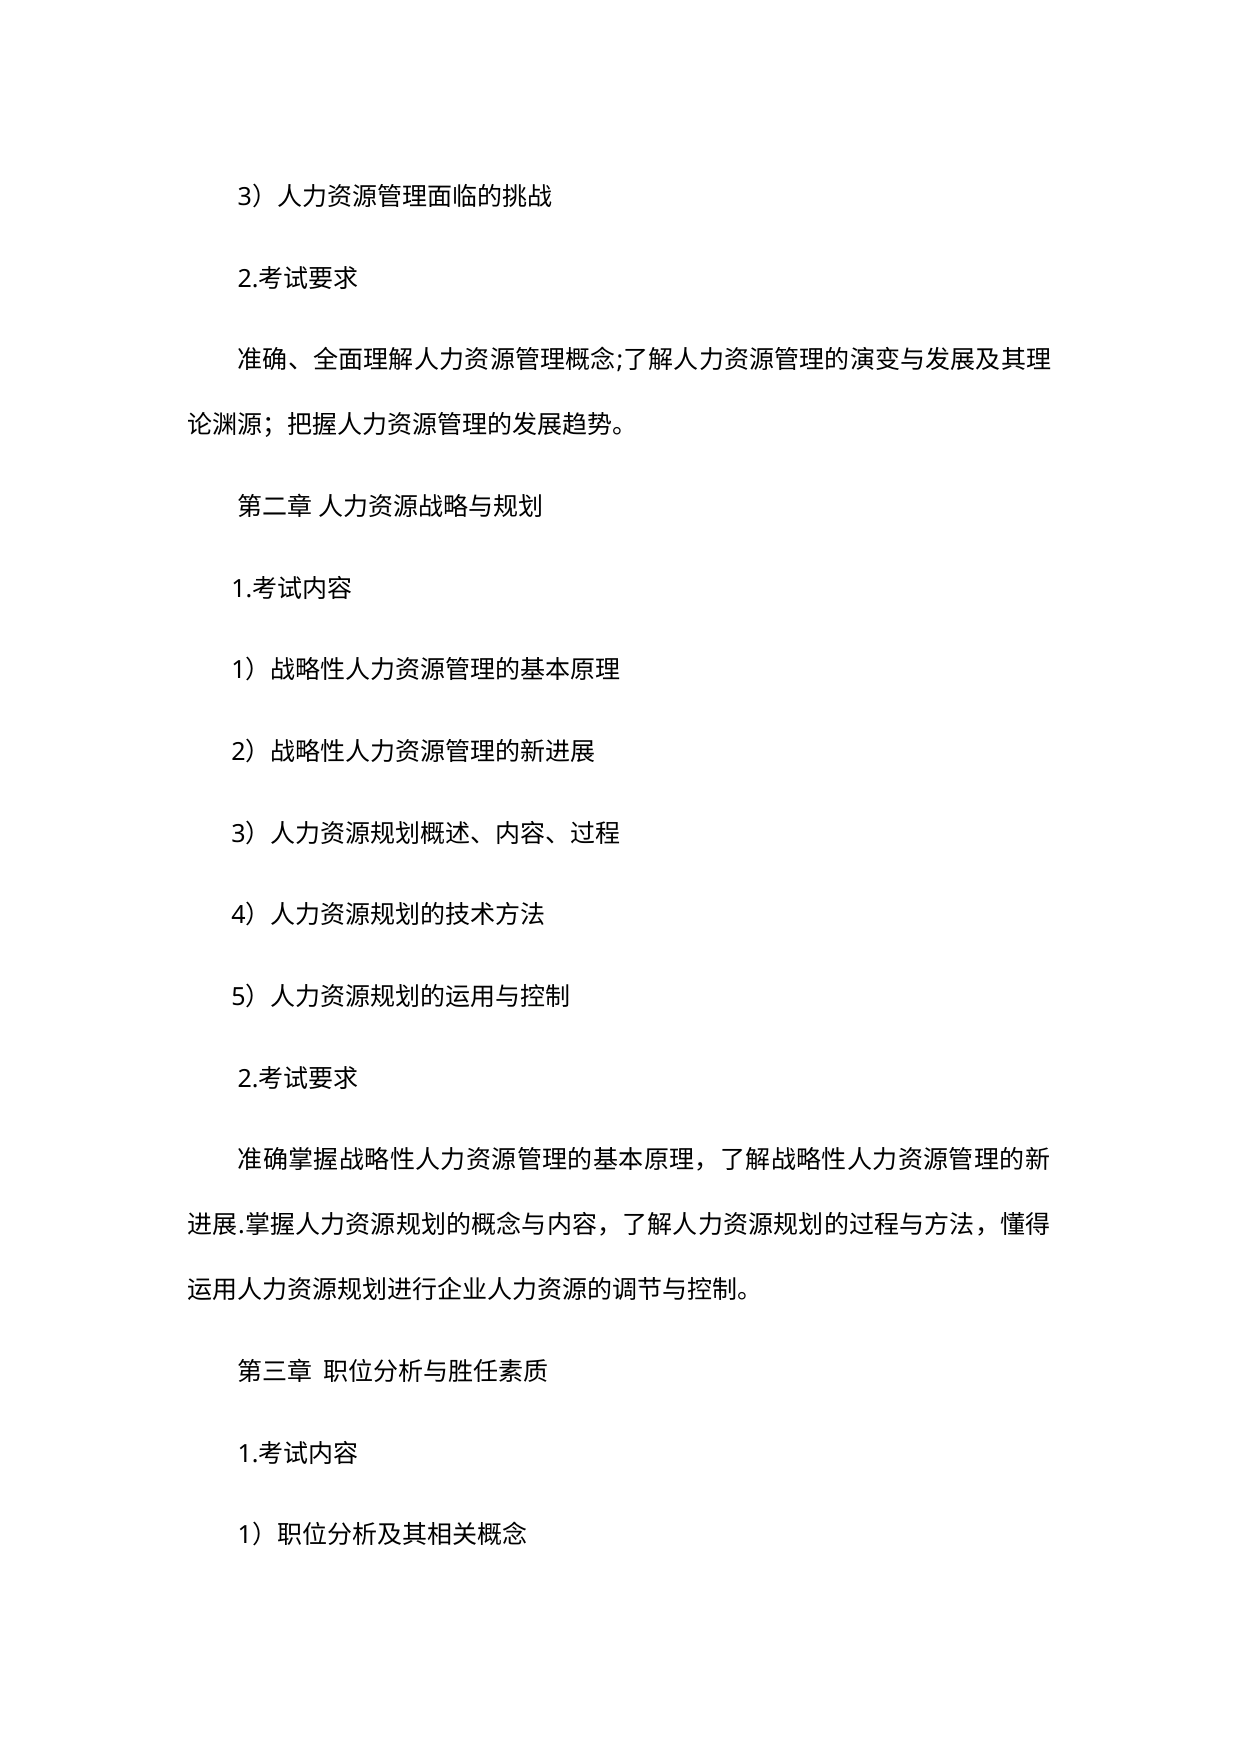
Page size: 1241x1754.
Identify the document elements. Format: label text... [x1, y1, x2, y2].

text 1.考试内容 [187, 1419, 1053, 1484]
text 2）战略性人力资源管理的新进展 [231, 717, 1053, 782]
text 4）人力资源规划的技术方法 [231, 880, 1053, 945]
text 3）人力资源管理面临的挑战 [187, 162, 1053, 227]
text 5）人力资源规划的运用与控制 [231, 962, 1053, 1027]
text 第二章 人力资源战略与规划 [187, 472, 1053, 537]
text 1）职位分析及其相关概念 [187, 1500, 1053, 1565]
text 准确掌握战略性人力资源管理的基本原理，了解战略性人力资源管理的新进展.掌握人力资源规划的概念与内容，了解人力资源规划的过程与方法，懂得运用人力资源规划进行企业人力资源的调节与控制。 [187, 1125, 1053, 1320]
text 第三章 职位分析与胜任素质 [187, 1337, 1053, 1402]
text 1）战略性人力资源管理的基本原理 [231, 635, 1053, 700]
text 1.考试内容 [231, 554, 1053, 619]
text 准确、全面理解人力资源管理概念;了解人力资源管理的演变与发展及其理论渊源；把握人力资源管理的发展趋势。 [187, 325, 1053, 455]
text 3）人力资源规划概述、内容、过程 [231, 799, 1053, 864]
text 2.考试要求 [187, 244, 1053, 309]
text 2.考试要求 [187, 1044, 1053, 1109]
